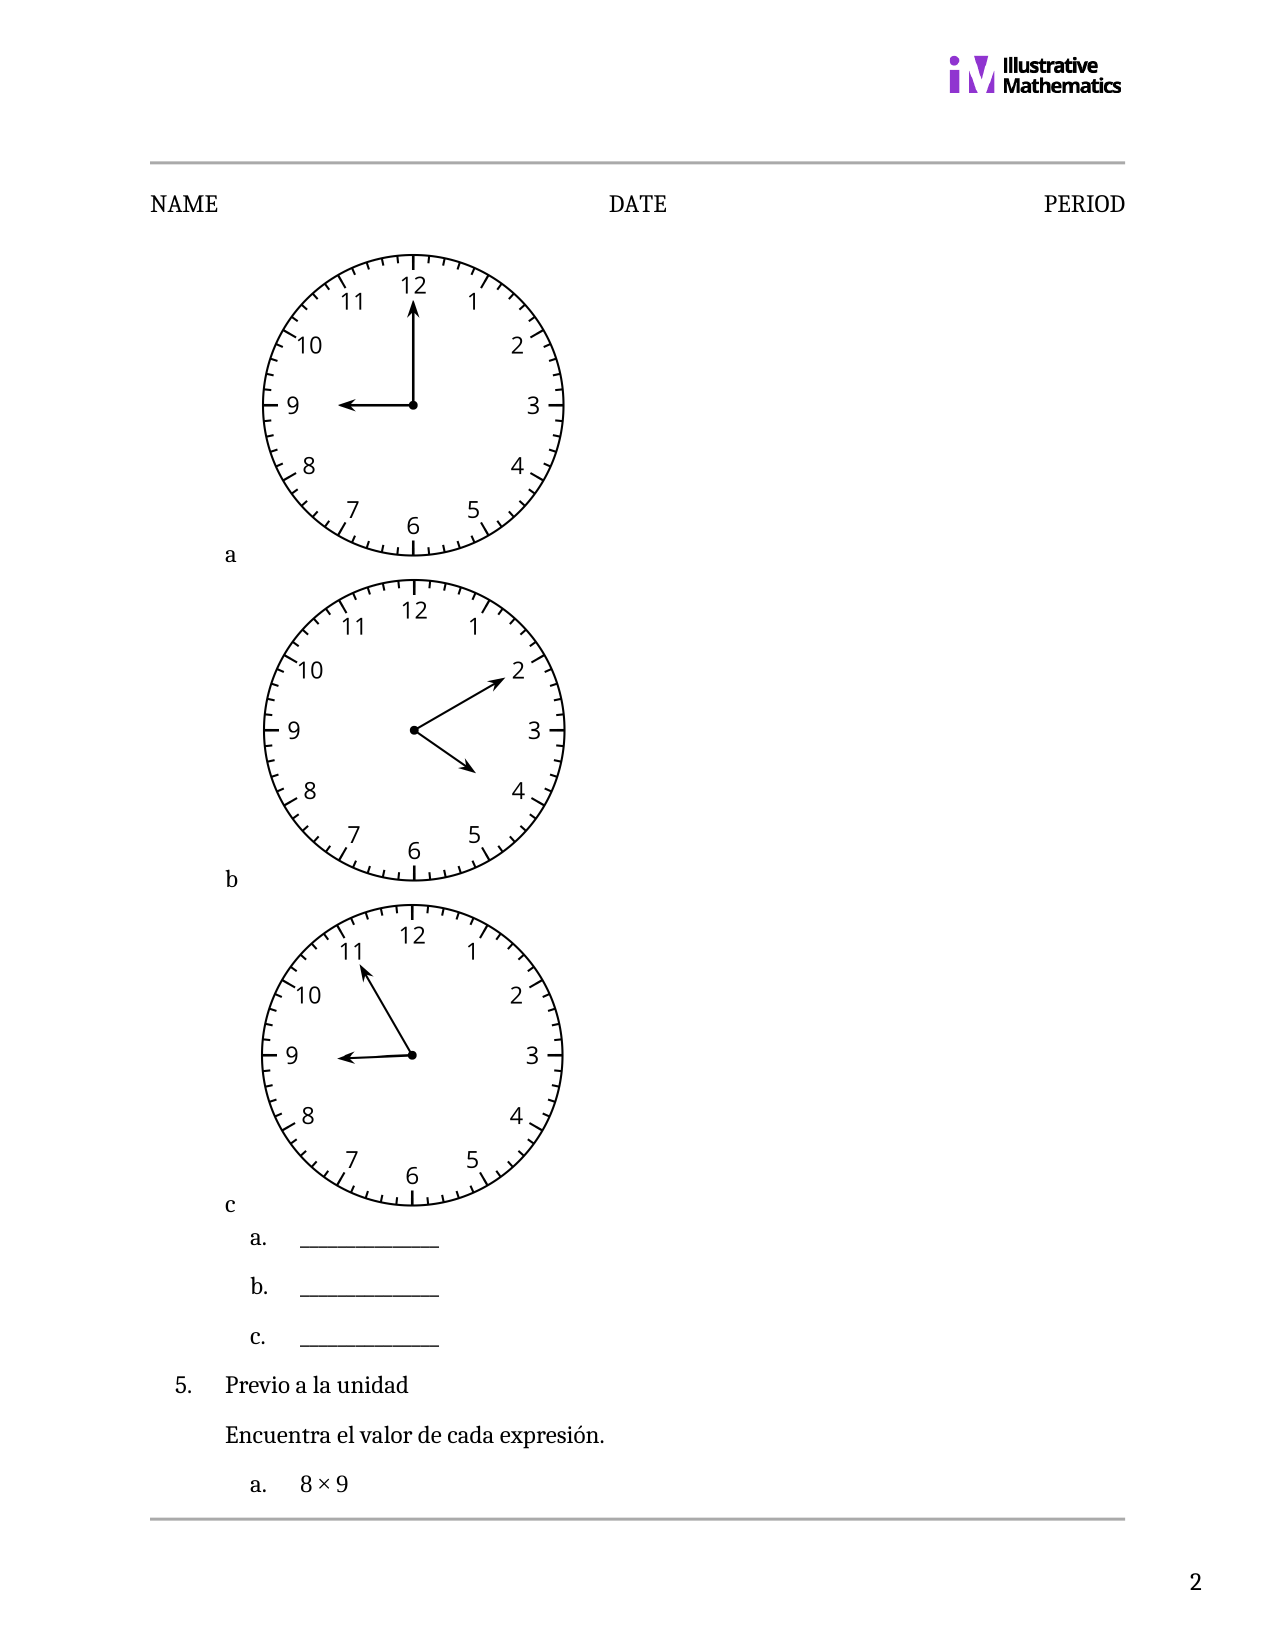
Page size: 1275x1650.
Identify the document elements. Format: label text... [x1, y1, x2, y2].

picture [254, 897, 570, 1213]
list _______________ [250, 1272, 1125, 1301]
picture [256, 572, 572, 888]
picture [949, 55, 1121, 93]
list Previo a la unidad [175, 1371, 1125, 1400]
picture [255, 247, 571, 563]
list _______________ [250, 1322, 1125, 1350]
list Encuentra el valor de cada expresión. [175, 1421, 1125, 1449]
list _______________ [250, 1222, 1125, 1251]
